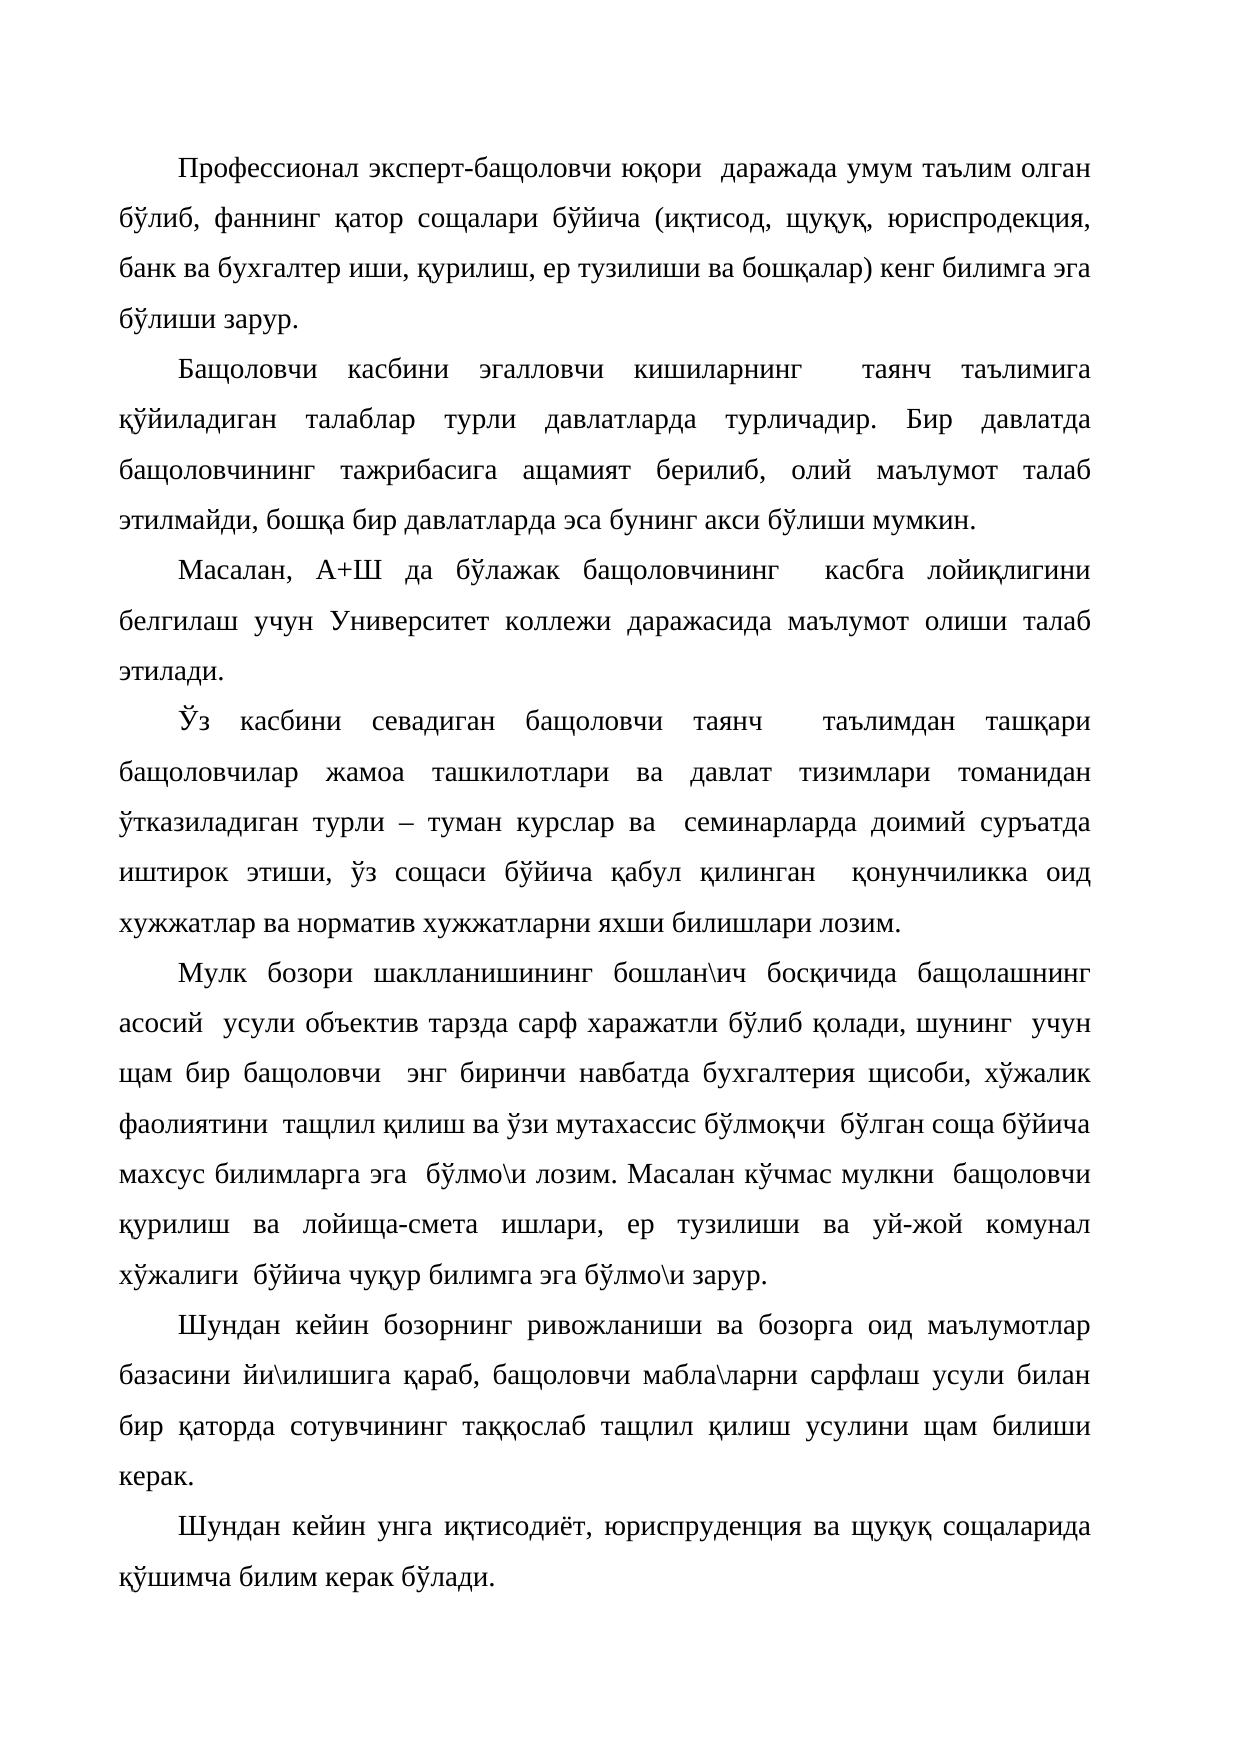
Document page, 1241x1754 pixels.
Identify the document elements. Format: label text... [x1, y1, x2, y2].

text Ўз касбини севадиган бащоловчи таянч таълимдан ташқари бащоловчилар жамоа ташкилотлари ва давлат тизимлари томанидан ўтказиладиган турли – туман курслар ва семинарларда доимий суръатда иштирок этиши, ўз сощаси бўйича қабул қилинган қонунчиликка оид хужжатлар ва норматив хужжатларни яхши билишлари лозим. [118, 703, 1092, 938]
text Мулк бозори шаклланишининг бошлан\ич босқичида бащолашнинг асосий усули объектив тарзда сарф харажатли бўлиб қолади, шунинг учун щам бир бащоловчи энг биринчи навбатда бухгалтерия щисоби, хўжалик фаолиятини тащлил қилиш ва ўзи мутахассис бўлмоқчи бўлган соща бўйича махсус билимларга эга бўлмо\и лозим. Масалан кўчмас мулкни бащоловчи қурилиш ва лойища-смета ишлари, ер тузилиши ва уй-жой комунал хўжалиги бўйича чуқур билимга эга бўлмо\и зарур. [118, 955, 1092, 1290]
text Профессионал эксперт-бащоловчи юқори даражада умум таълим олган бўлиб, фаннинг қатор сощалари бўйича (иқтисод, щуқуқ, юриспродекция, банк ва бухгалтер иши, қурилиш, ер тузилиши ва бошқалар) кенг билимга эга бўлиши зарур. [118, 150, 1092, 334]
text Масалан, А+Ш да бўлажак бащоловчининг касбга лойиқлигини белгилаш учун Университет коллежи даражасида маълумот олиши талаб этилади. [118, 552, 1092, 687]
text Шундан кейин бозорнинг ривожланиши ва бозорга оид маълумотлар базасини йи\илишига қараб, бащоловчи мабла\ларни сарфлаш усули билан бир қаторда сотувчининг таққослаб тащлил қилиш усулини щам билиши керак. [118, 1307, 1092, 1492]
text Шундан кейин унга иқтисодиёт, юриспруденция ва щуқуқ сощаларида қўшимча билим керак бўлади. [118, 1508, 1092, 1592]
text Бащоловчи касбини эгалловчи кишиларнинг таянч таълимига қўйиладиган талаблар турли давлатларда турличадир. Бир давлатда бащоловчининг тажрибасига ащамият берилиб, олий маълумот талаб этилмайди, бошқа бир давлатларда эса бунинг акси бўлиши мумкин. [118, 351, 1092, 536]
